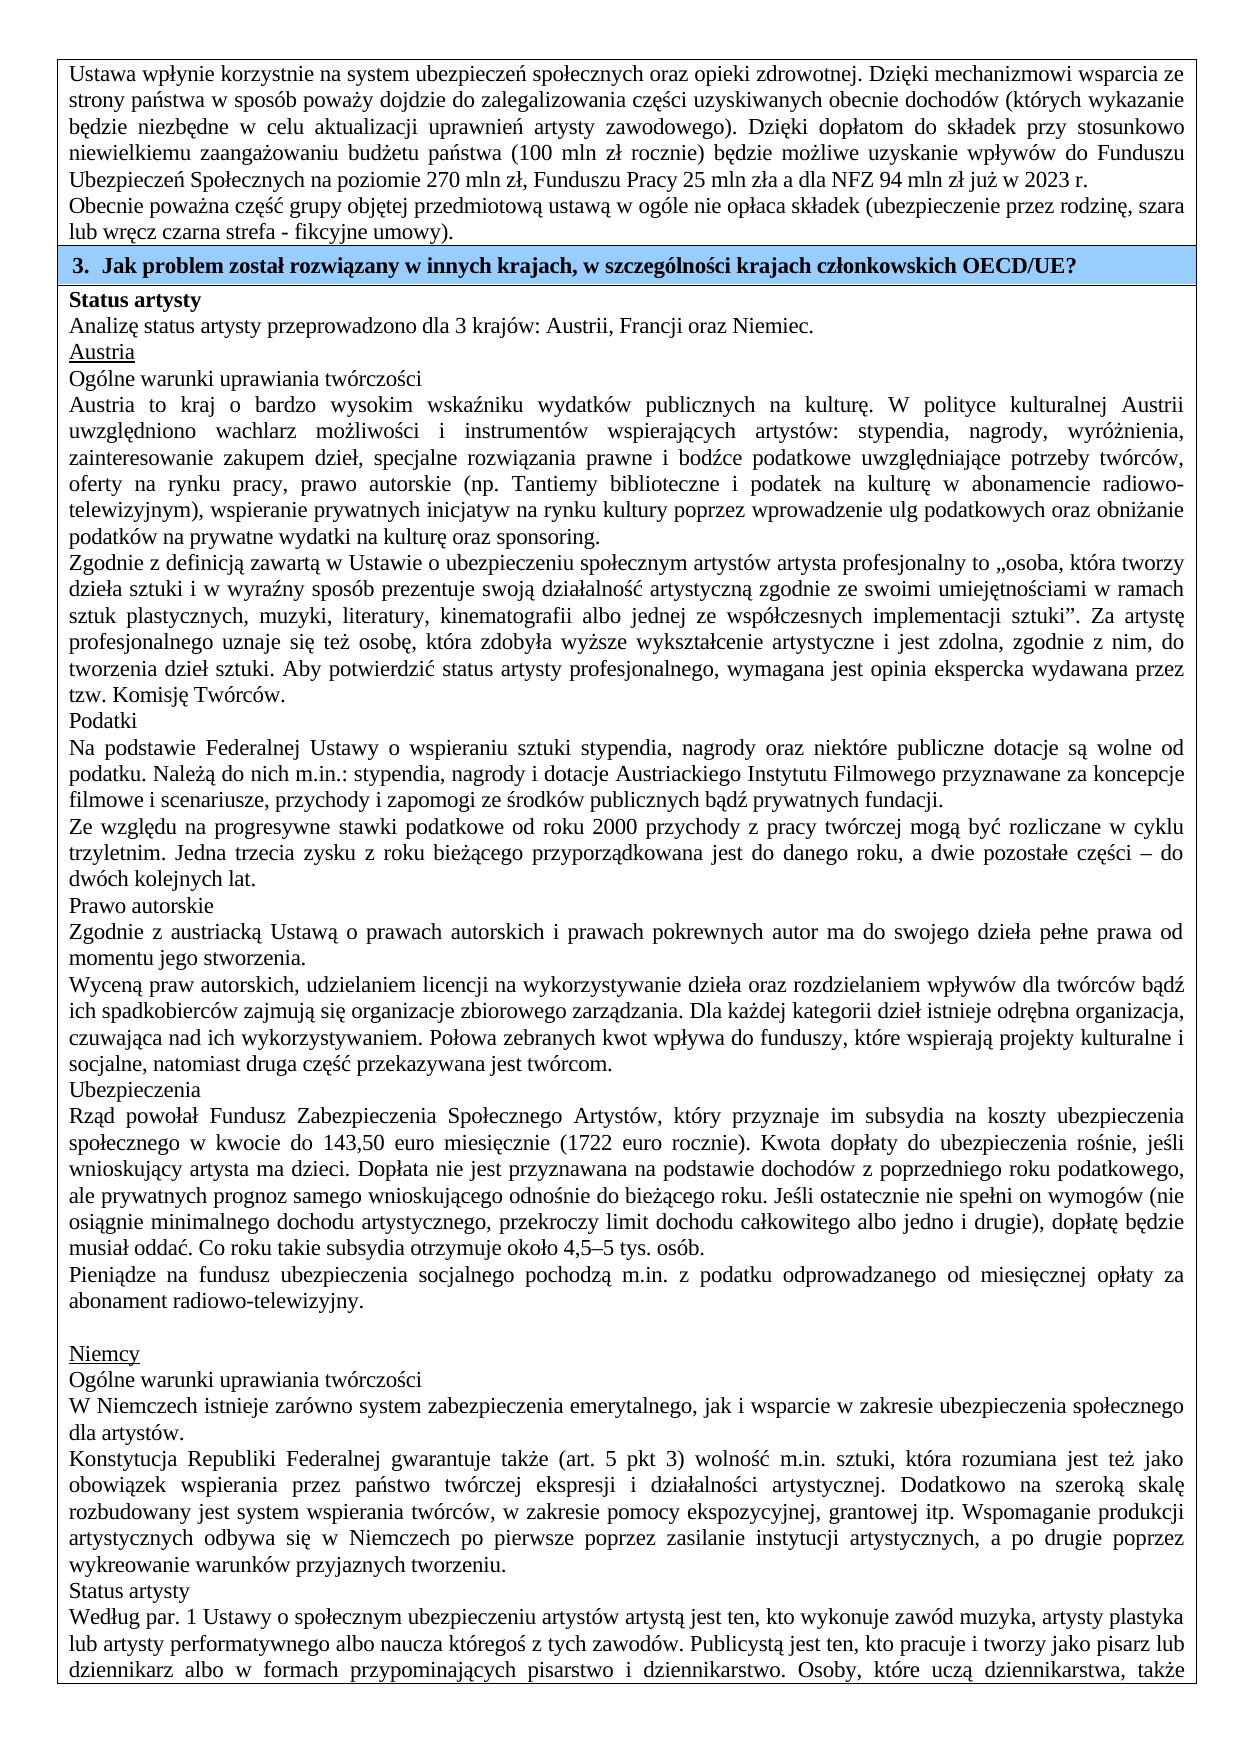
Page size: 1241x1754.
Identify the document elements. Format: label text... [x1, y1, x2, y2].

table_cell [58, 60, 1196, 245]
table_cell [58, 286, 1196, 1682]
table_cell Jak problem został rozwiązany w innych krajach, w szczególności krajach członkowskich OECD/UE? [58, 246, 1196, 284]
